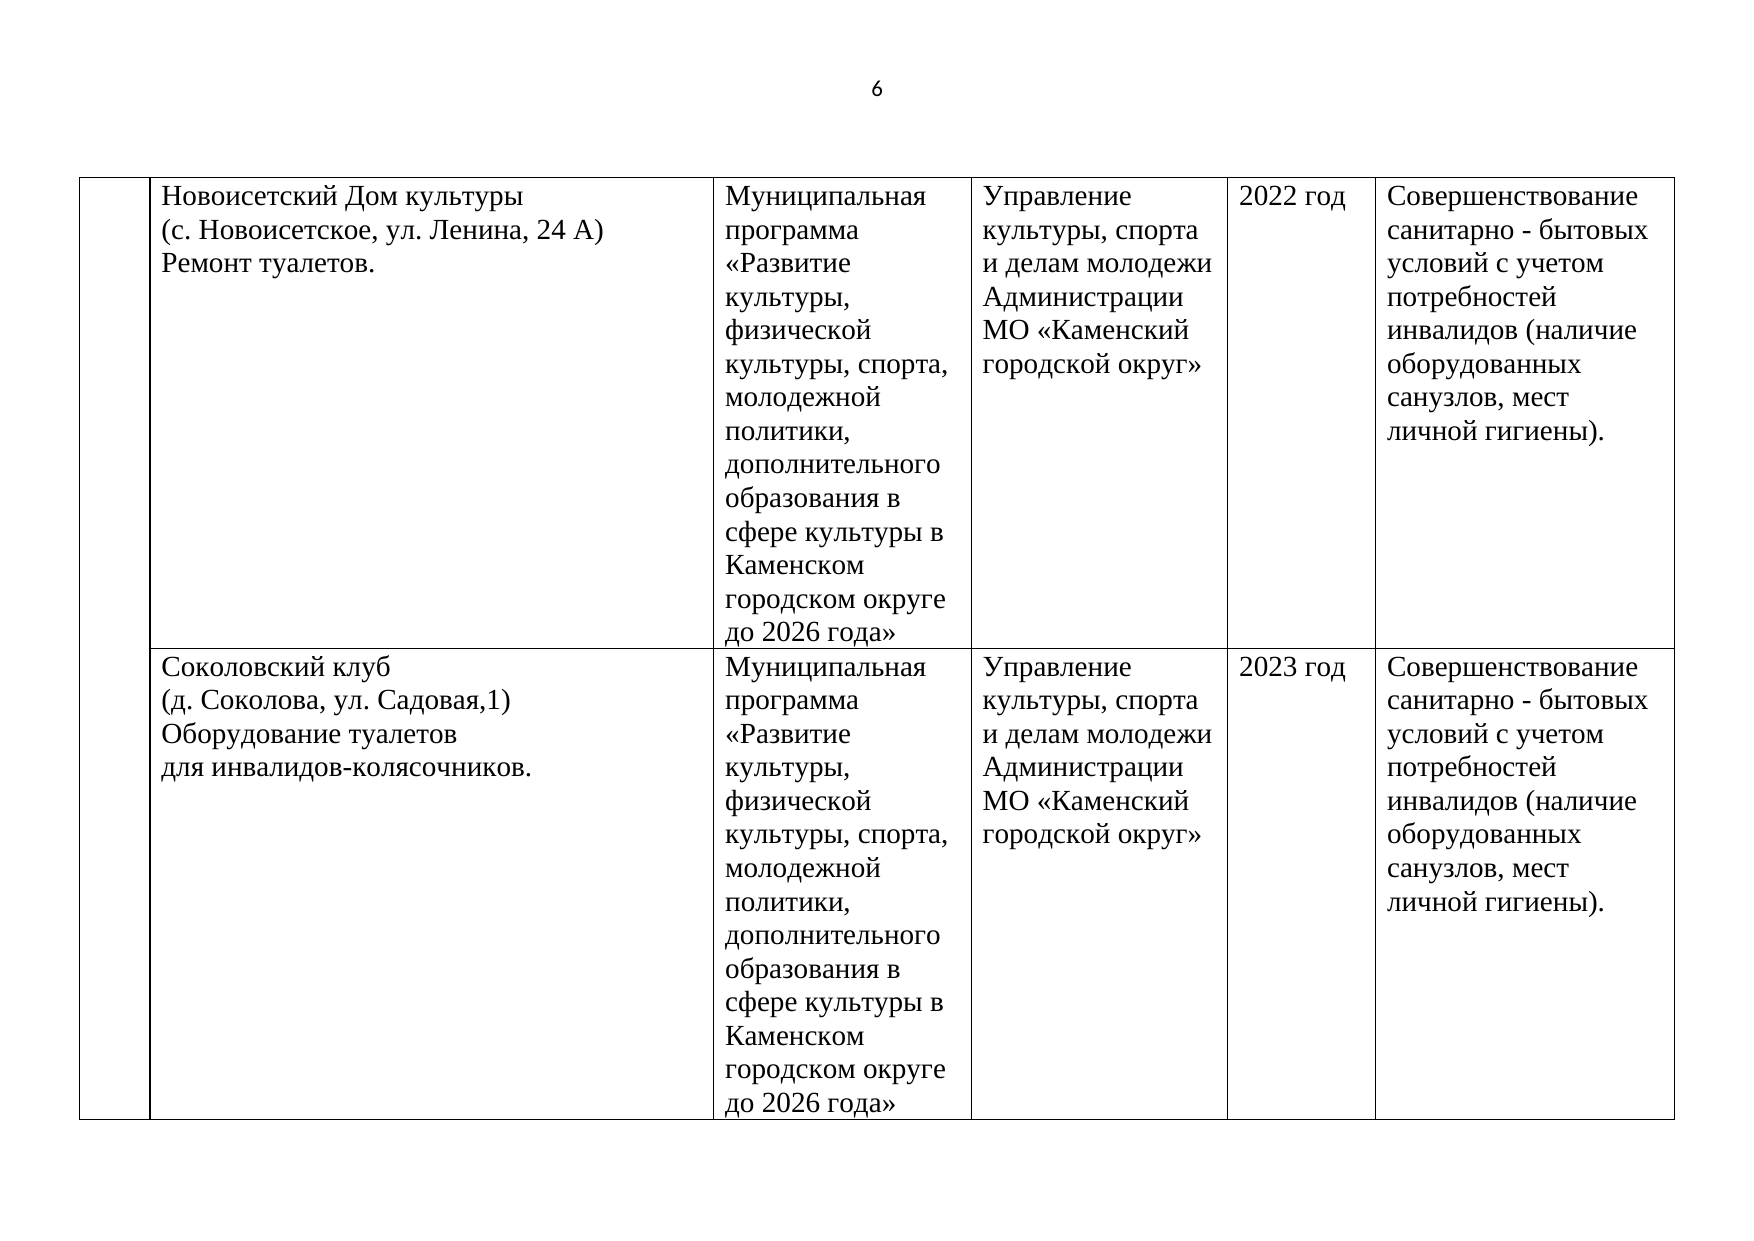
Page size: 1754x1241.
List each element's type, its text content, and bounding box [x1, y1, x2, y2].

table_cell Новоисетский Дом культуры (с. Новоисетское, ул. Ленина, 24 А) Ремонт туалетов. [151, 178, 713, 648]
table_cell Совершенствование санитарно - бытовых условий с учетом потребностей инвалидов (наличие оборудованных санузлов, мест личной гигиены). [1376, 178, 1674, 648]
table_cell 2023 год [1228, 649, 1375, 1118]
table_cell Совершенствование санитарно - бытовых условий с учетом потребностей инвалидов (наличие оборудованных санузлов, мест личной гигиены). [1376, 649, 1674, 1118]
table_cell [972, 178, 1227, 648]
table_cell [714, 649, 971, 1118]
table_cell Соколовский клуб (д. Соколова, ул. Садовая,1) Оборудование туалетов для инвалидов-колясочников. [151, 649, 713, 1118]
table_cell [714, 178, 971, 648]
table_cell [972, 649, 1227, 1118]
table_cell 2022 год [1228, 178, 1375, 648]
